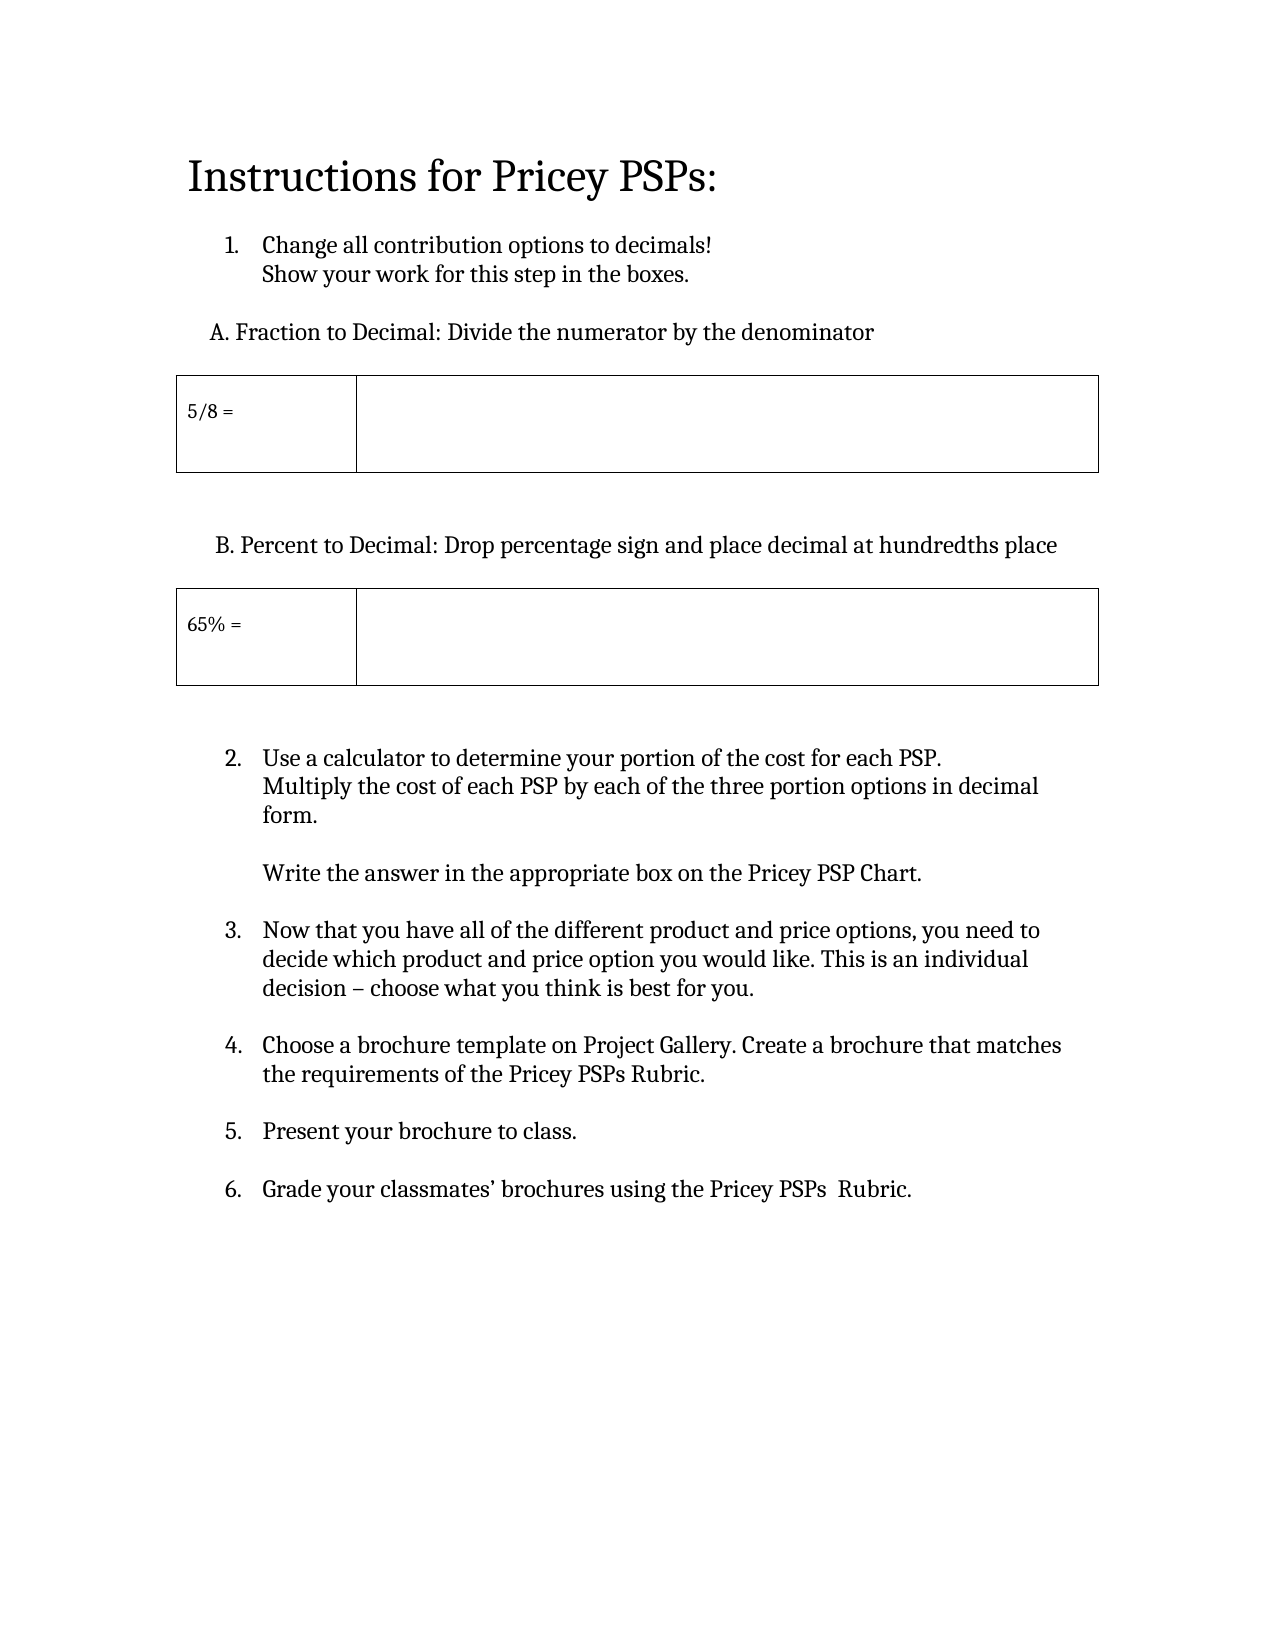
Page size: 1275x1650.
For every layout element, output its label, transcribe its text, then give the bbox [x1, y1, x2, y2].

table_header 5/8 = [177, 376, 356, 472]
text B. Percent to Decimal: Drop percentage sign and place decimal at hundredths place [187, 531, 1087, 559]
list Use a calculator to determine your portion of the cost for each PSP. [225, 743, 1087, 772]
list Grade your classmates’ brochures using the Pricey PSPs Rubric. [225, 1175, 1087, 1203]
list Now that you have all of the different product and price options, you need to decide which product and price option you would like. This is an individual decision – choose what you think is best for you. [225, 916, 1087, 1002]
list Present your brochure to class. [225, 1117, 1087, 1146]
list Choose a brochure template on Project Gallery. Create a brochure that matches the requirements of the Pricey PSPs Rubric. [225, 1031, 1087, 1088]
list Multiply the cost of each PSP by each of the three portion options in decimal form. [262, 772, 1087, 830]
table_header [357, 376, 1098, 472]
list Write the answer in the appropriate box on the Pricey PSP Chart. [262, 858, 1087, 887]
list Show your work for this step in the boxes. [262, 260, 1087, 289]
text A. Fraction to Decimal: Divide the numerator by the denominator [187, 318, 1087, 346]
text Instructions for Pricey PSPs: [187, 150, 1087, 203]
list Change all contribution options to decimals! [225, 231, 1087, 260]
table_header 65% = [177, 589, 356, 685]
table_header [357, 589, 1098, 685]
